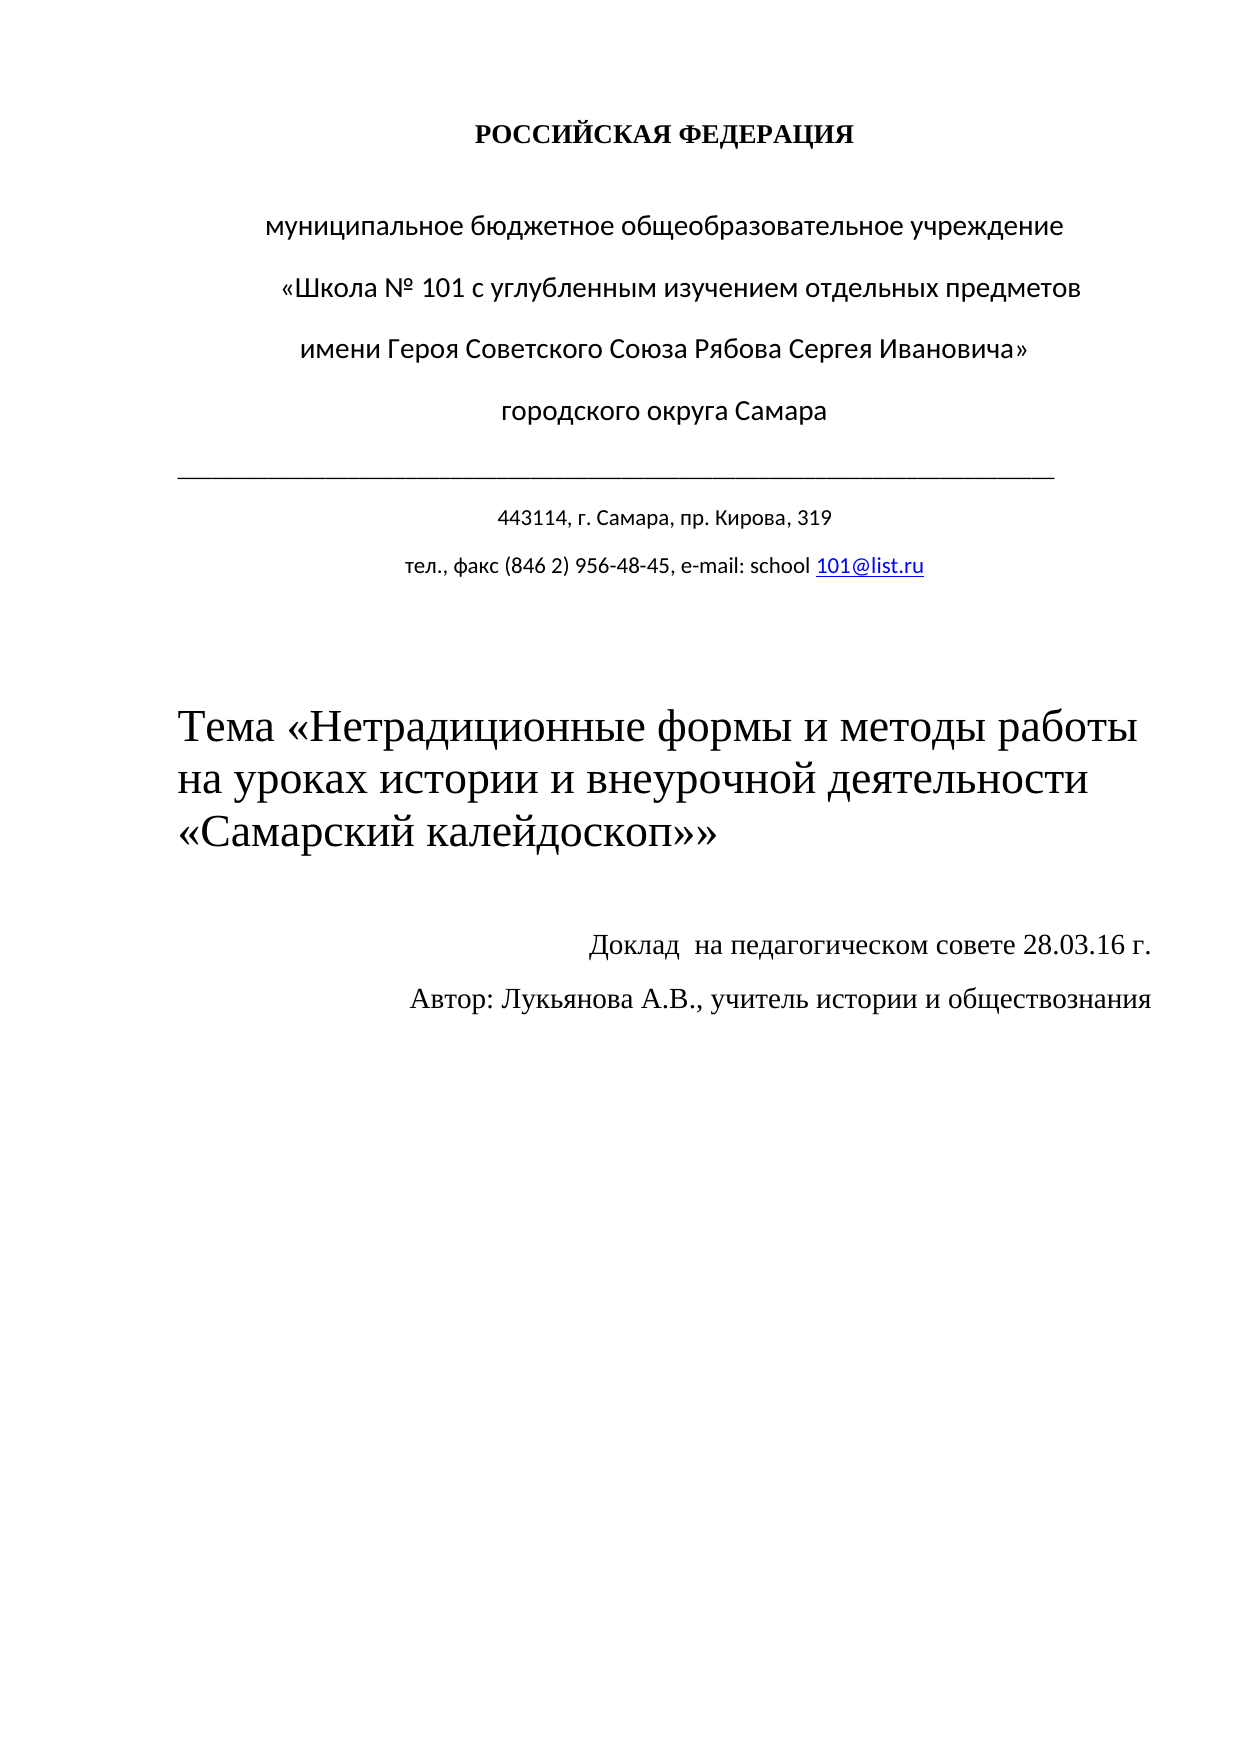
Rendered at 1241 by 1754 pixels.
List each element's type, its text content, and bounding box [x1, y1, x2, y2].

text . Самара, пр. Кирова, 319 [177, 503, 1152, 531]
text имени Героя Советского Союза Рябова Сергея Ивановича» [177, 330, 1152, 366]
text тел., факс (846 2) 956-48-45, e-mail: school 101@list.ru [177, 552, 1152, 580]
text городского округа Самара [177, 392, 1152, 428]
text Автор: Лукьянова А.В., учитель истории и обществознания [177, 981, 1152, 1015]
text _____________________________________________________________________________ [177, 454, 1152, 482]
text Доклад на педагогическом совете 28.03.16 г. [177, 927, 1152, 960]
text Тема «Нетрадиционные формы и методы работы на уроках истории и внеурочной деятельности «Самарский калейдоскоп»» [177, 698, 1152, 856]
title РОССИЙСКАЯ ФЕДЕРАЦИЯ [177, 118, 1152, 149]
text муниципальное бюджетное общеобразовательное учреждение [177, 207, 1152, 242]
text «Школа № 101 с углубленным изучением отдельных предметов [177, 269, 1152, 304]
